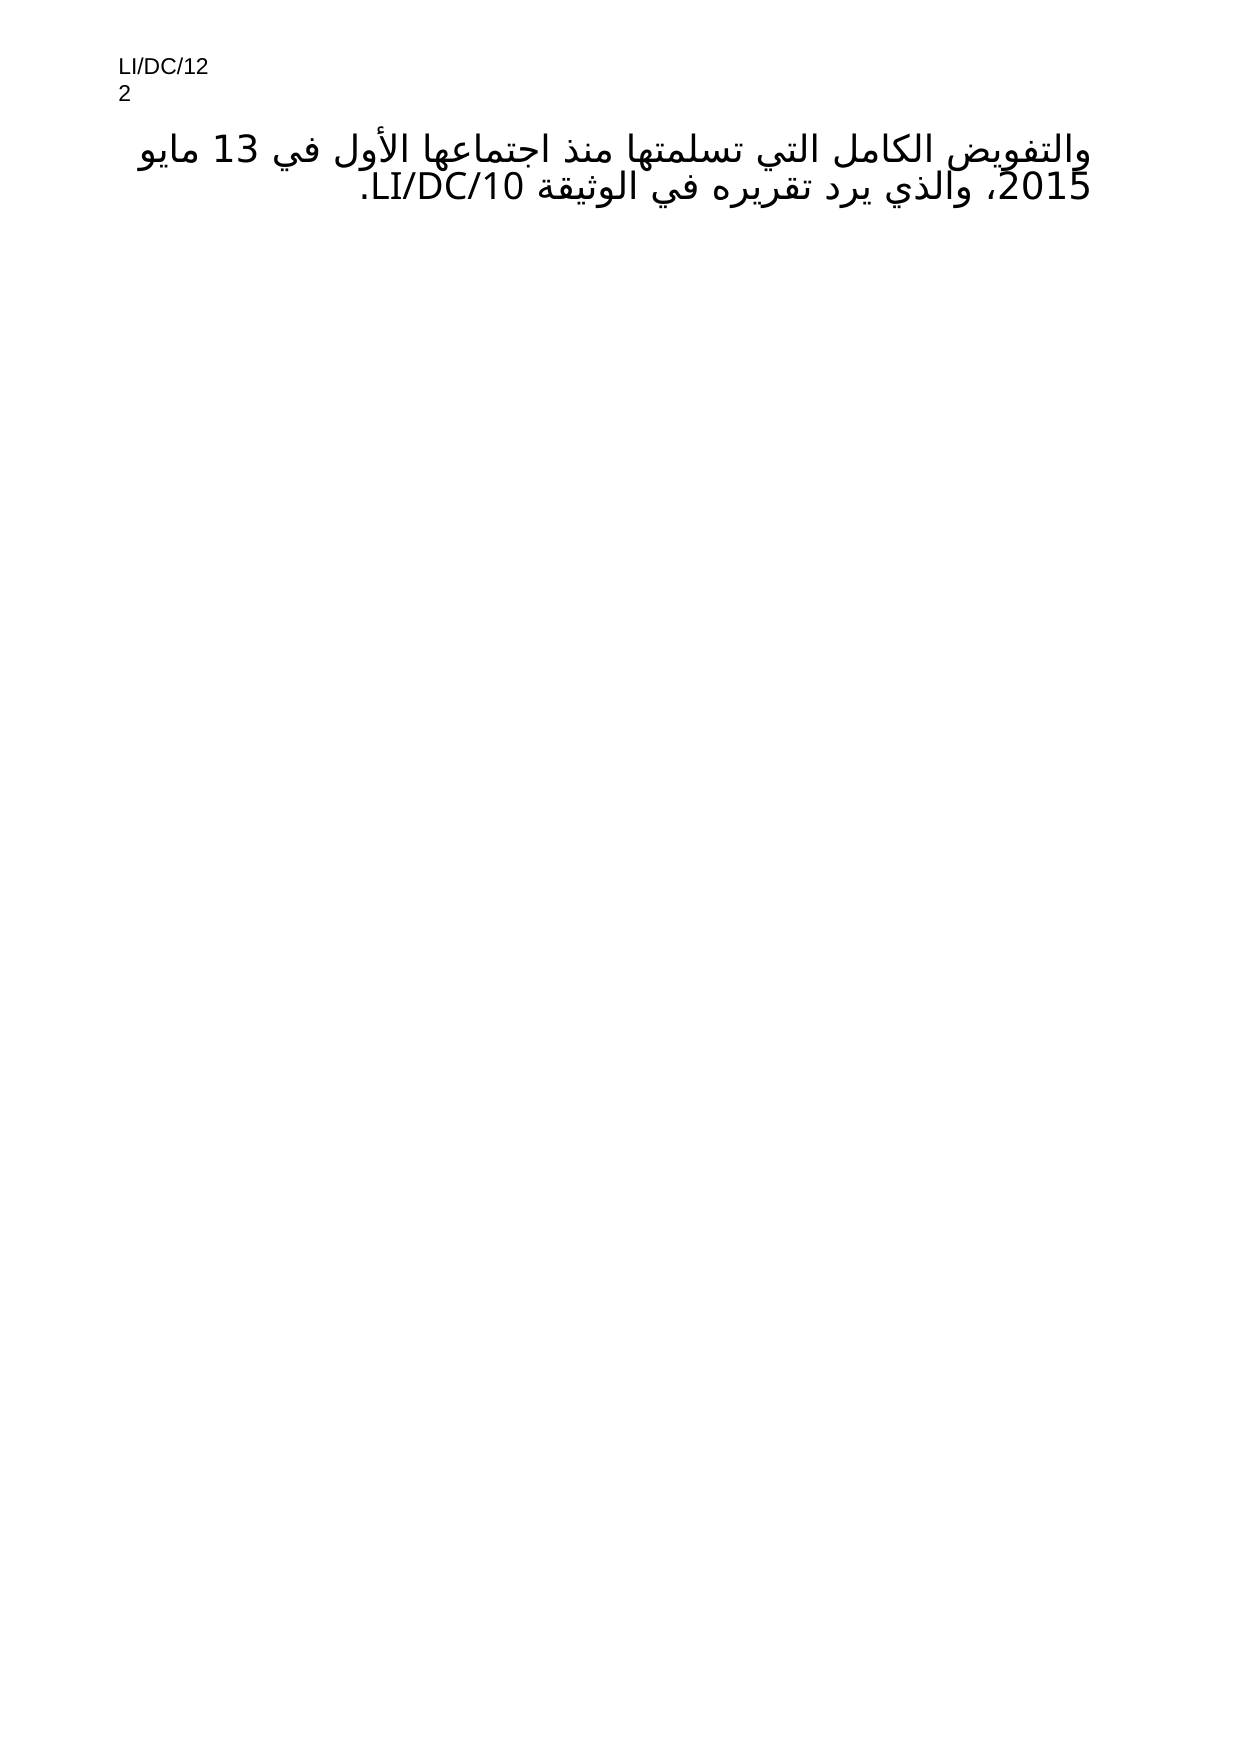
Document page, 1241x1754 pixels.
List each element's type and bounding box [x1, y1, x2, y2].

text [118, 132, 1092, 207]
